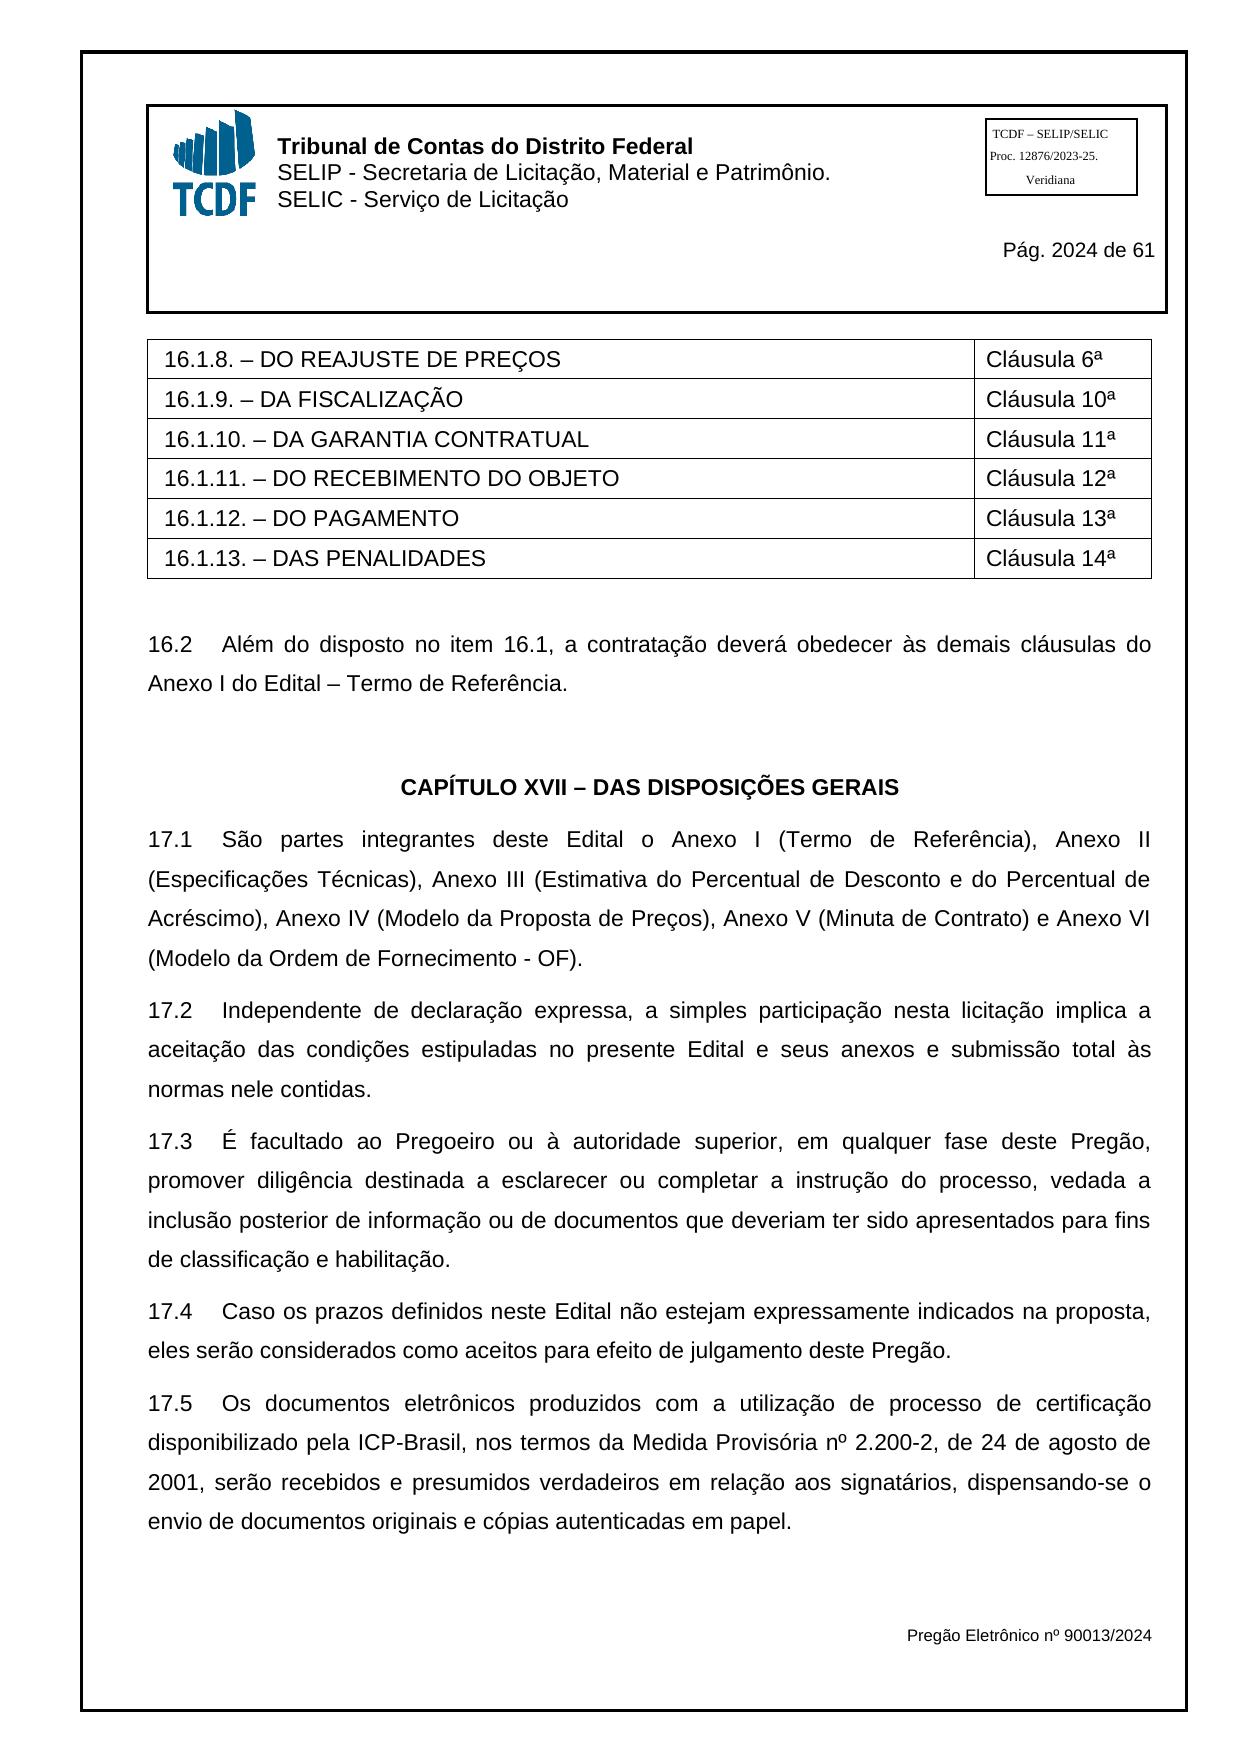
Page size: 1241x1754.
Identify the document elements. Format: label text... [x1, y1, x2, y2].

table_cell 16.1.8. – DO REAJUSTE DE PREÇOS [148, 340, 974, 378]
table_cell 16.1.10. – DA GARANTIA CONTRATUAL [148, 419, 974, 458]
table_cell 16.1.13. – DAS PENALIDADES [148, 539, 974, 578]
text 17.5 Os documentos eletrônicos produzidos com a utilização de processo de certificação disponibilizado pela ICP-Brasil, nos termos da Medida Provisória nº 2.200-2, de 24 de agosto de 2001, serão recebidos e presumidos verdadeiros em relação aos signatários, dispensando-se o envio de documentos originais e cópias autenticadas em papel. [148, 1389, 1152, 1534]
table_cell Cláusula 14ª [975, 539, 1151, 578]
table_cell Cláusula 12ª [975, 459, 1151, 498]
table_cell Cláusula 10ª [975, 379, 1151, 418]
table_cell 16.1.9. – DA FISCALIZAÇÃO [148, 379, 974, 418]
text 17.3 É facultado ao Pregoeiro ou à autoridade superior, em qualquer fase deste Pregão, promover diligência destinada a esclarecer ou completar a instrução do processo, vedada a inclusão posterior de informação ou de documentos que deveriam ter sido apresentados para fins de classificação e habilitação. [148, 1128, 1152, 1272]
text 17.2 Independente de declaração expressa, a simples participação nesta licitação implica a aceitação das condições estipuladas no presente Edital e seus anexos e submissão total às normas nele contidas. [148, 997, 1152, 1102]
text 17.4 Caso os prazos definidos neste Edital não estejam expressamente indicados na proposta, eles serão considerados como aceitos para efeito de julgamento deste Pregão. [148, 1298, 1152, 1364]
table_cell Cláusula 6ª [975, 340, 1151, 378]
table_cell 16.1.11. – DO RECEBIMENTO DO OBJETO [148, 459, 974, 498]
text 16.2 Além do disposto no item 16.1, a contratação deverá obedecer às demais cláusulas do Anexo I do Edital – Termo de Referência. [148, 631, 1152, 697]
picture [158, 107, 270, 218]
text 17.1 São partes integrantes deste Edital o Anexo I (Termo de Referência), Anexo II (Especificações Técnicas), Anexo III (Estimativa do Percentual de Desconto e do Percentual de Acréscimo), Anexo IV (Modelo da Proposta de Preços), Anexo V (Minuta de Contrato) e Anexo VI (Modelo da Ordem de Fornecimento - OF). [148, 826, 1152, 971]
table_cell Cláusula 13ª [975, 499, 1151, 538]
table_cell Cláusula 11ª [975, 419, 1151, 458]
table_cell 16.1.12. – DO PAGAMENTO [148, 499, 974, 538]
text capítulo xVII – DAS DISPOSIÇÕES GERAIS [148, 774, 1152, 801]
